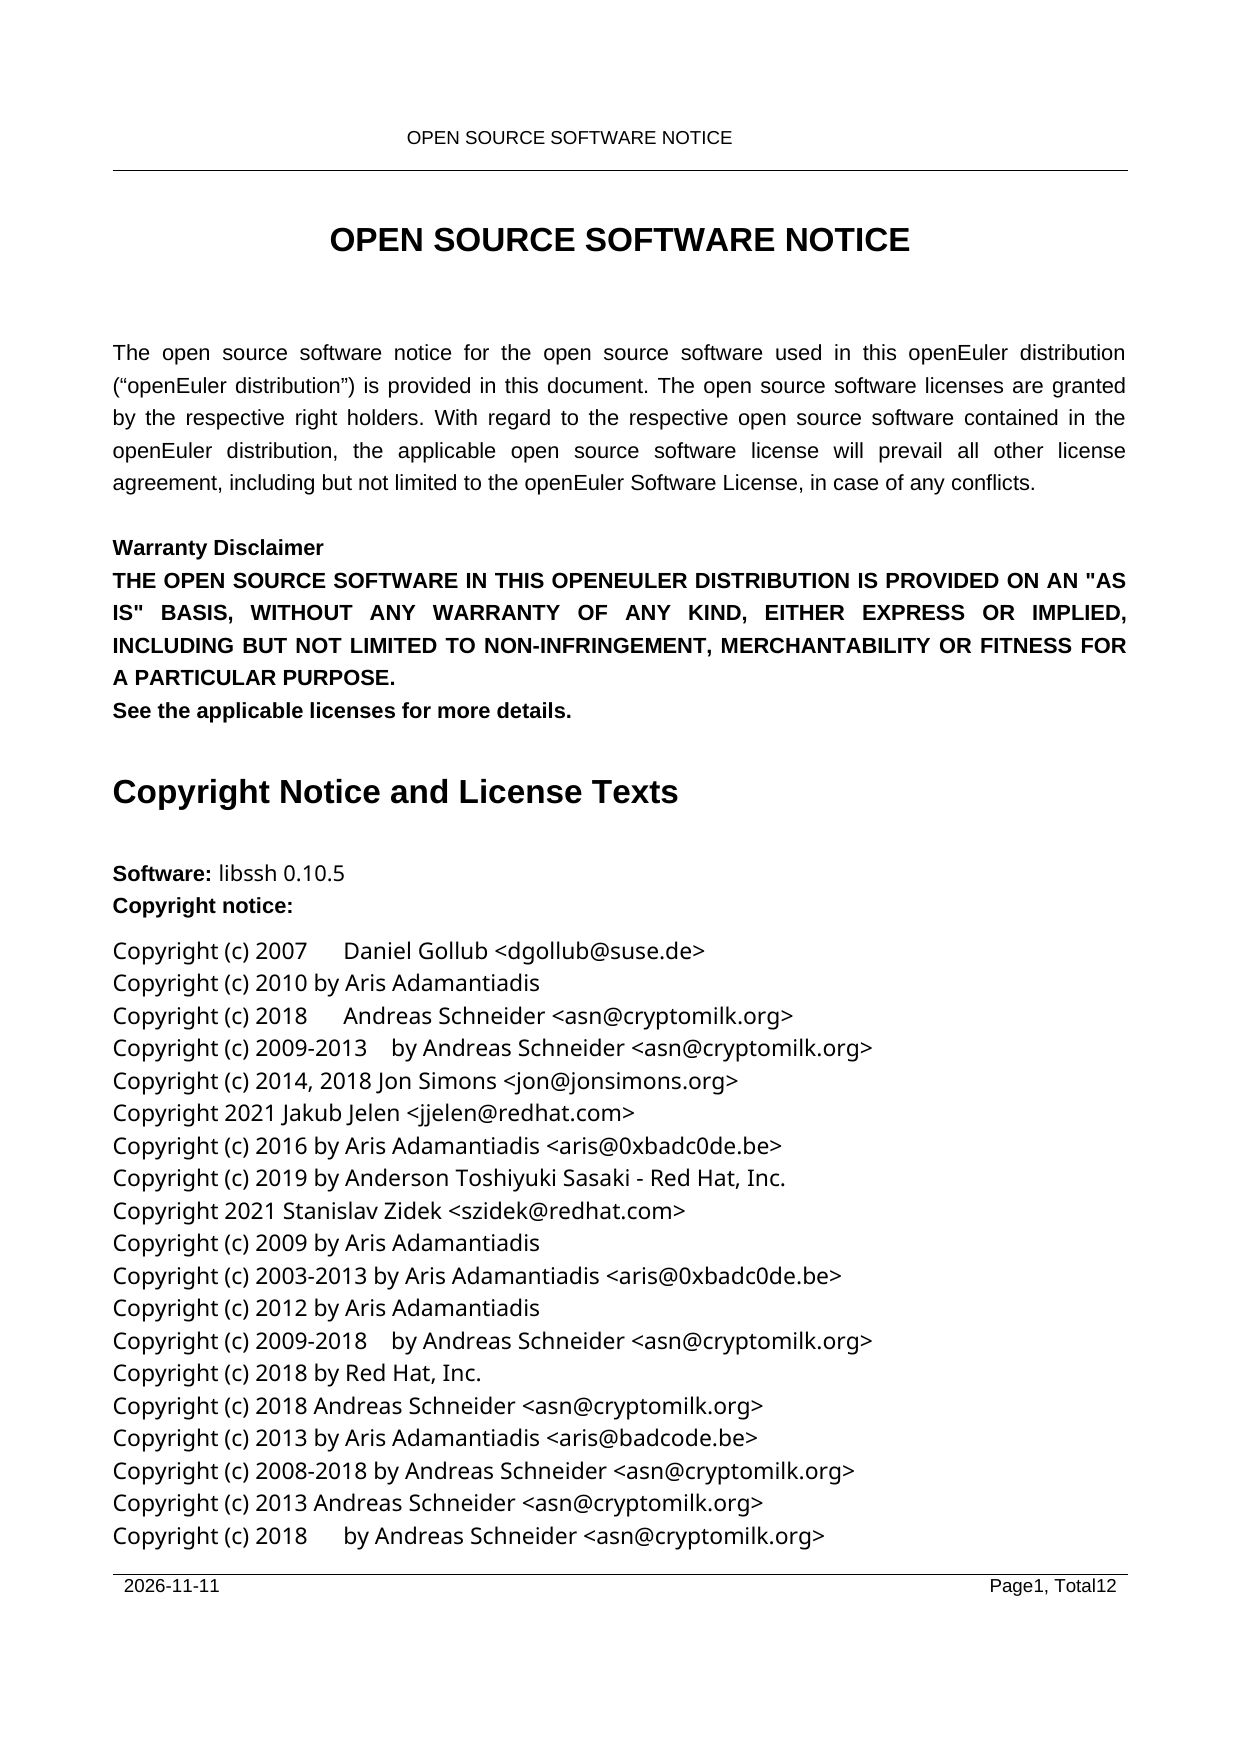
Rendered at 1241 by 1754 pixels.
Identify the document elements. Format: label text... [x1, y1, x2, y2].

text THE OPEN SOURCE SOFTWARE IN THIS OPENEULER DISTRIBUTION IS PROVIDED ON AN "AS IS" BASIS, WITHOUT ANY WARRANTY OF ANY KIND, EITHER EXPRESS OR IMPLIED, INCLUDING BUT NOT LIMITED TO NON-INFRINGEMENT, MERCHANTABILITY OR FITNESS FOR A PARTICULAR PURPOSE. See the applicable licenses for more details. [112, 564, 1128, 726]
text Warranty Disclaimer [112, 531, 1128, 564]
text Copyright notice: [112, 889, 1128, 921]
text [112, 934, 1128, 1551]
title Software: libssh 0.10.5 [112, 856, 1128, 889]
text Copyright Notice and License Texts [112, 759, 1128, 824]
text The open source software notice for the open source software used in this openEuler distribution (“openEuler distribution”) is provided in this document. The open source software licenses are granted by the respective right holders. With regard to the respective open source software contained in the openEuler distribution, the applicable open source software license will prevail all other license agreement, including but not limited to the openEuler Software License, in case of any conflicts. [112, 336, 1128, 499]
text OPEN SOURCE SOFTWARE NOTICE [112, 206, 1128, 271]
